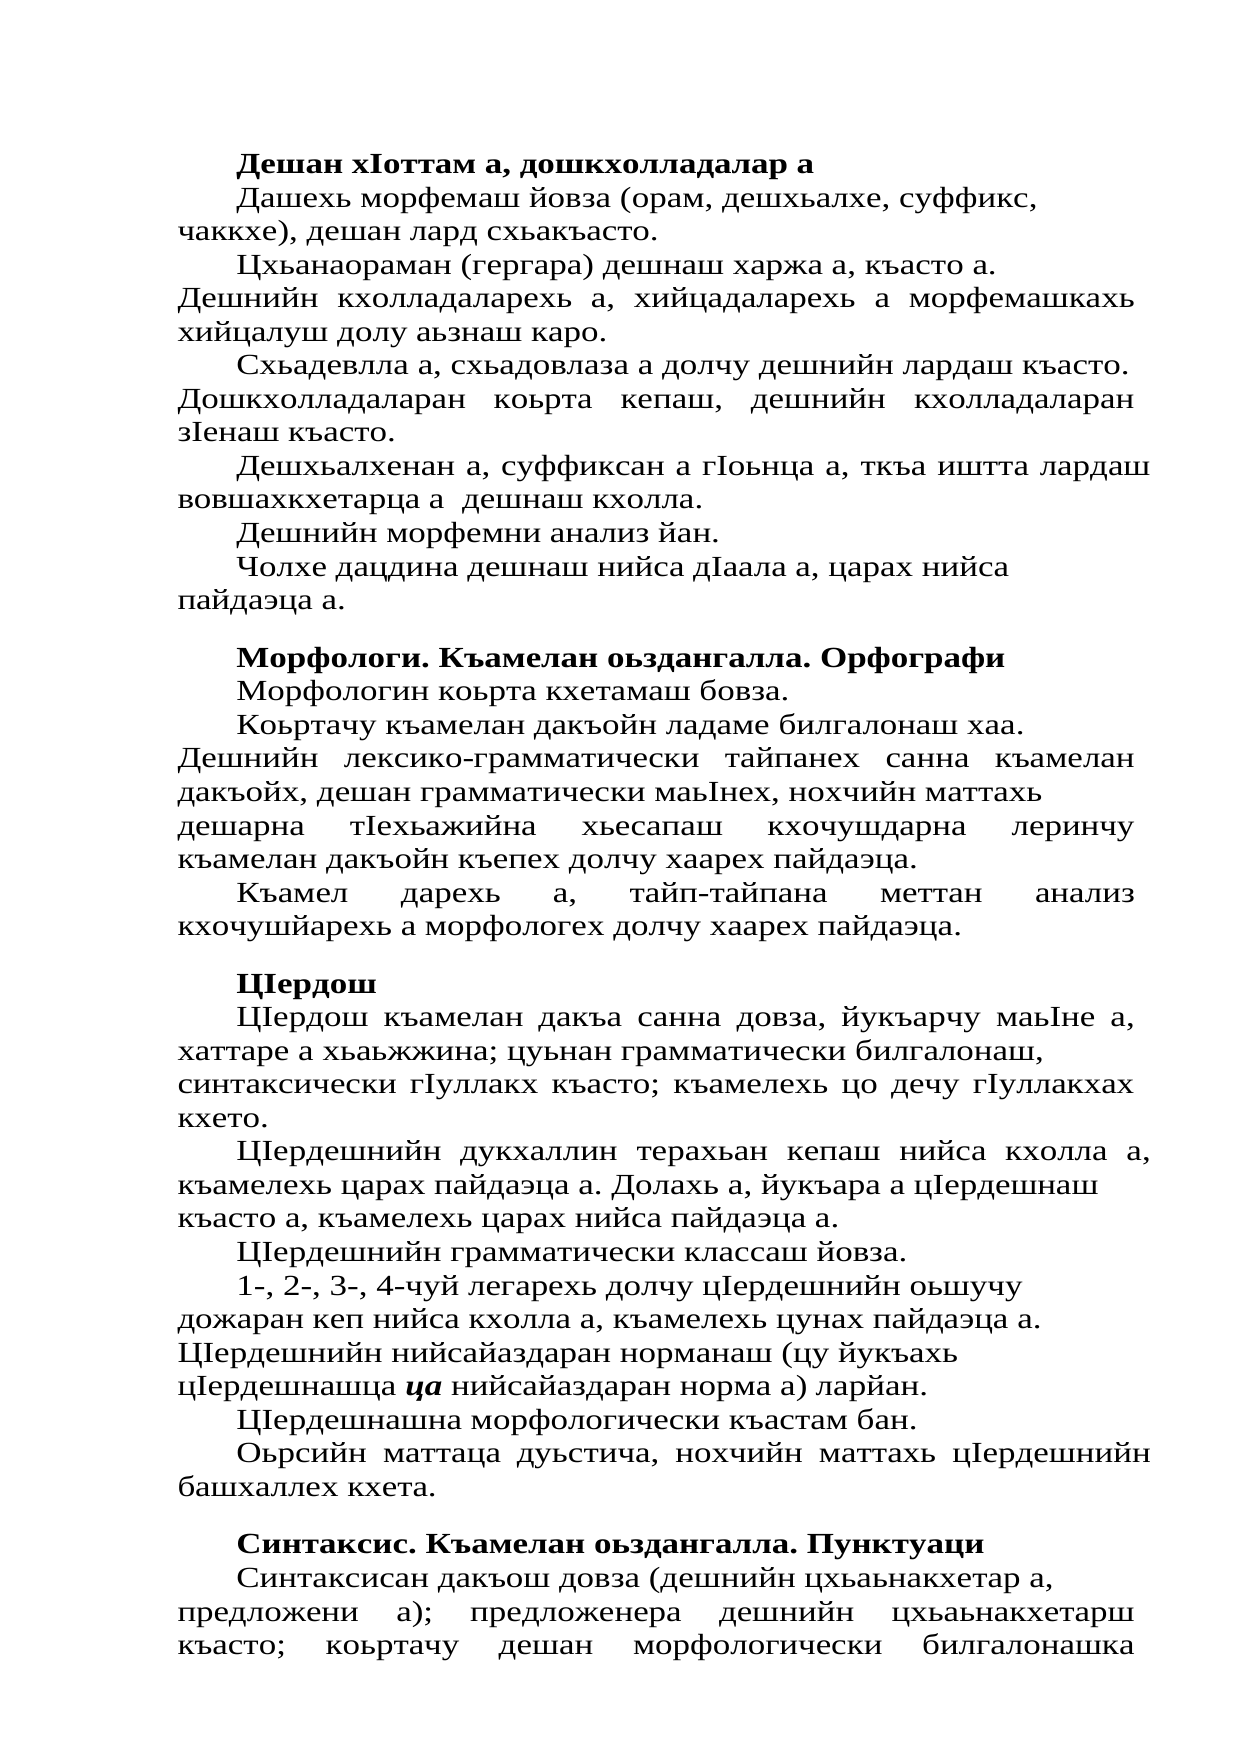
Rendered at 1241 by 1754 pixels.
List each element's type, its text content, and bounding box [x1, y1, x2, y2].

text Дешан хӀоттам а, дошкхолладалар а [177, 146, 1152, 180]
text Синтаксис. Къамелан оьздангалла. Пунктуаци [177, 1527, 1152, 1560]
text ЦӀердош [177, 966, 1152, 999]
text ЦӀердешнийн грамматически классаш йовза. [177, 1234, 1152, 1268]
text ЦӀердош къамелан дакъа санна довза, йукъарчу маьӀне а, хаттаре а хьаьжжина; цуьнан грамматически билгалонаш, [177, 999, 1136, 1066]
text Чолхе дацдина дешнаш нийса дӀаала а, царах нийса [177, 549, 1152, 582]
text ЦӀердешнашна морфологически къастам бан. [177, 1402, 1152, 1435]
text чаккхе), дешан лард схьакъасто. [177, 213, 1152, 247]
text дешарна тӀехьажийна хьесапаш кхочушдарна леринчу къамелан дакъойн къепех долчу хаарех пайдаэца. [177, 808, 1136, 875]
text цӀердешнашца ца нийсайаздаран норма а) ларйан. [177, 1368, 1152, 1402]
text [177, 1594, 1136, 1661]
text Къамел дарехь а, тайп-тайпана меттан анализ кхочушйарехь а морфологех долчу хаарех пайдаэца. [177, 875, 1136, 942]
text ЦӀердешнийн дукхаллин терахьан кепаш нийса кхолла а, къамелехь царах пайдаэца а. Долахь а, йукъара а цӀердешнаш [177, 1133, 1152, 1201]
text Морфологи. Къамелан оьздангалла. Орфографи [177, 640, 1152, 673]
text Морфологин коьрта кхетамаш бовза. [177, 673, 1152, 707]
text Цхьанаораман (гергара) дешнаш харжа а, къасто а. [177, 247, 1135, 280]
text синтаксически гӀуллакх къасто; къамелехь цо дечу гӀуллакхах кхето. [177, 1066, 1136, 1133]
text дожаран кеп нийса кхолла а, къамелехь цунах пайдаэца а. [177, 1301, 1152, 1335]
text Схьадевлла а, схьадовлаза а долчу дешнийн лардаш къасто. [177, 347, 1135, 381]
text Дешнийн кхолладаларехь а, хийцадаларехь а морфемашкахь хийцалуш долу аьзнаш каро. [177, 280, 1135, 347]
text ЦӀердешнийн нийсайаздаран норманаш (цу йукъахь [177, 1335, 1152, 1368]
text къасто а, къамелехь царах нийса пайдаэца а. [162, 1201, 1152, 1234]
text Коьртачу къамелан дакъойн ладаме билгалонаш хаа. [177, 707, 1136, 741]
text Дешнийн морфемни анализ йан. [177, 515, 1152, 549]
text пайдаэца а. [177, 582, 1152, 616]
text Дошкхолладаларан коьрта кепаш, дешнийн кхолладаларан зӀенаш къасто. [177, 381, 1135, 448]
text Дешнийн лексико-грамматически тайпанех санна къамелан дакъойх, дешан грамматически маьӀнех, нохчийн маттахь [177, 741, 1136, 808]
text Дашехь морфемаш йовза (орам, дешхьалхе, суффикс, [177, 180, 1152, 213]
text Синтаксисан дакъош довза (дешнийн цхьаьнакхетар а, [177, 1560, 1136, 1594]
text Дешхьалхенан а, суффиксан а гӀоьнца а, ткъа иштта лардаш вовшахкхетарца а дешнаш кхолла. [177, 448, 1152, 515]
text Оьрсийн маттаца дуьстича, нохчийн маттахь цӀердешнийн башхаллех кхета. [177, 1435, 1152, 1502]
text 1-, 2-, 3-, 4-чуй легарехь долчу цӀердешнийн оьшучу [177, 1268, 1152, 1301]
